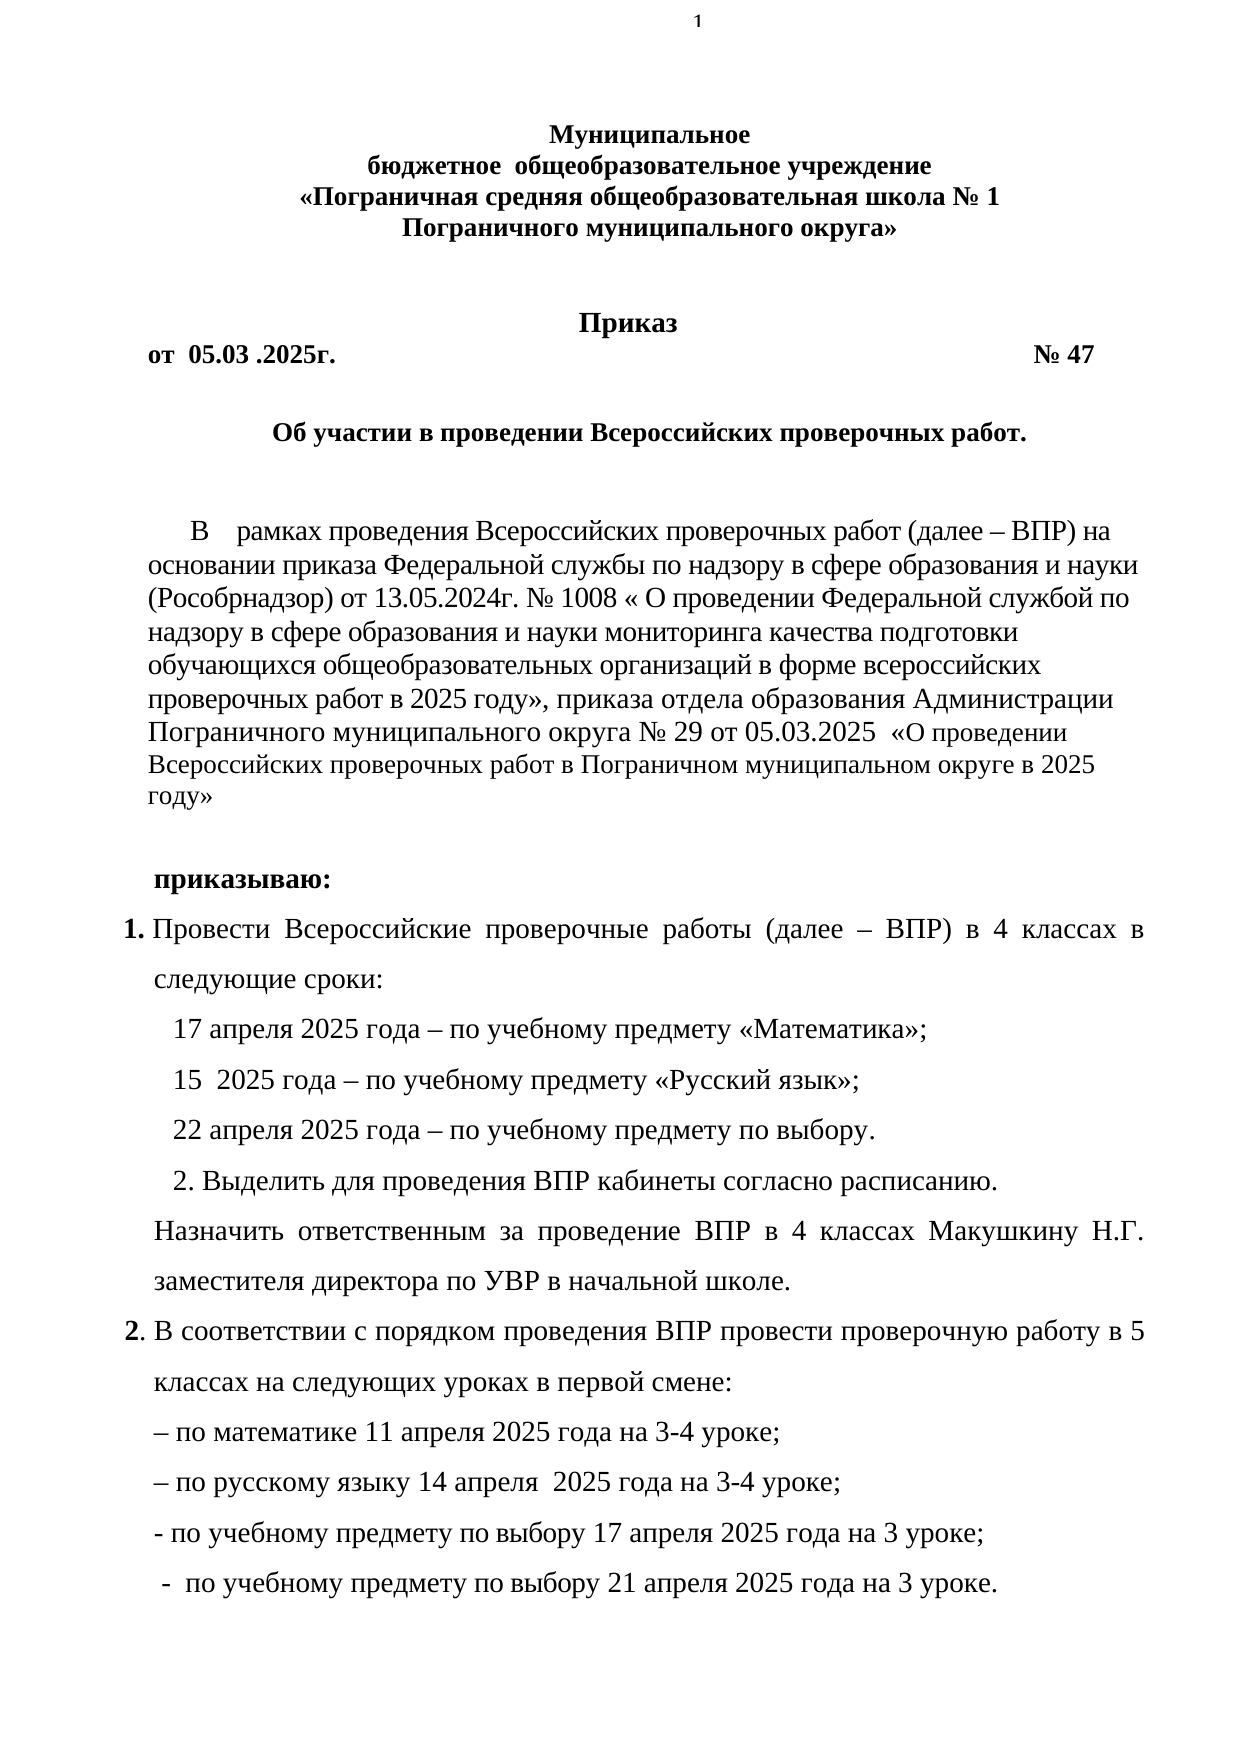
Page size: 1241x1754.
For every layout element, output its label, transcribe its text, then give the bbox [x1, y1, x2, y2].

text бюджетное общеобразовательное учреждение [148, 149, 1152, 180]
text В рамках проведения Всероссийских проверочных работ (далее – ВПР) на основании приказа Федеральной службы по надзору в сфере образования и науки (Рособрнадзор) от 13.05.2024г. № 1008 « О проведении Федеральной службой по надзору в сфере образования и науки мониторинга качества подготовки обучающихся общеобразовательных организаций в форме всероссийских проверочных работ в 2025 году», приказа отдела образования Администрации Пограничного муниципального округа № 29 от 05.03.2025 «О проведении Всероссийских проверочных работ в Пограничном муниципальном округе в 2025 году» [148, 513, 1152, 810]
list 2. В соответствии с порядком проведения ВПР провести проверочную работу в 5 классах на следующих уроках в первой смене: [124, 1313, 1146, 1397]
text Назначить ответственным за проведение ВПР в 4 классах Макушкину Н.Г. заместителя директора по УВР в начальной школе. [154, 1213, 1146, 1297]
list - по учебному предмету по выбору 21 апреля 2025 года на 3 уроке. [154, 1565, 1146, 1599]
text «Пограничная средняя общеобразовательная школа № 1 [148, 180, 1152, 212]
text Пограничного муниципального округа» [148, 212, 1152, 243]
text Об участии в проведении Всероссийских проверочных работ. [154, 416, 1146, 447]
text от 05.03 .2025г. № 47 [148, 338, 1152, 370]
text 15 2025 года – по учебному предмету «Русский язык»; [154, 1062, 1146, 1096]
list 1. Провести Всероссийские проверочные работы (далее – ВПР) в 4 классах в следующие сроки: [123, 911, 1146, 995]
text 2. Выделить для проведения ВПР кабинеты согласно расписанию. [154, 1163, 1146, 1196]
list – по русскому языку 14 апреля 2025 года на 3-4 уроке; [154, 1464, 1146, 1498]
list – по математике 11 апреля 2025 года на 3-4 уроке; [154, 1414, 1146, 1448]
text Муниципальное [148, 118, 1152, 149]
text Приказ [148, 305, 1152, 338]
text 17 апреля 2025 года – по учебному предмету «Математика»; [154, 1012, 1146, 1045]
list - по учебному предмету по выбору 17 апреля 2025 года на 3 уроке; [154, 1515, 1146, 1548]
text 22 апреля 2025 года – по учебному предмету по выбору. [154, 1112, 1146, 1146]
text приказываю: [154, 861, 1146, 894]
